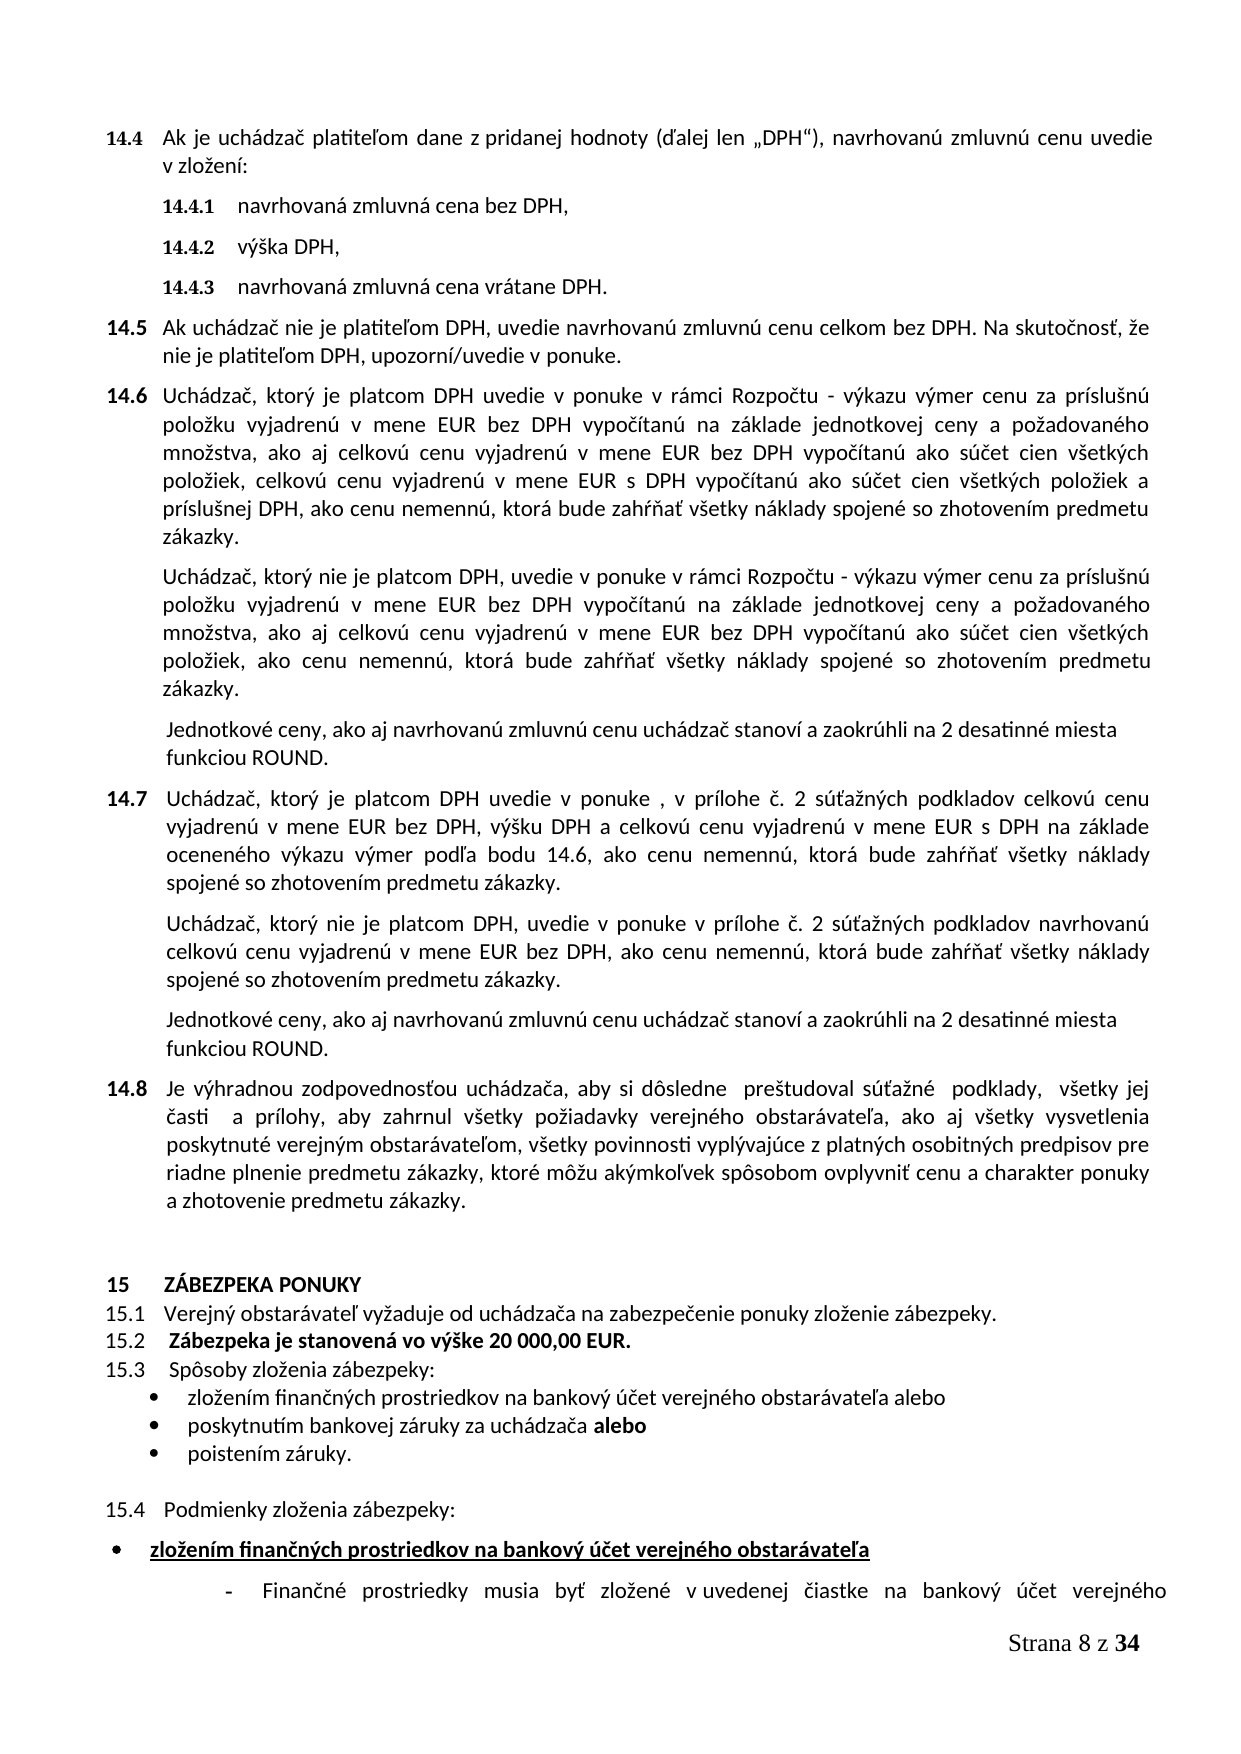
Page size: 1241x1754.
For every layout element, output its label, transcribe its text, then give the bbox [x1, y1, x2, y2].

list ZÁBEZPEKA PONUKY [106, 1271, 1167, 1299]
list Je výhradnou zodpovednosťou uchádzača, aby si dôsledne preštudoval súťažné podklady, všetky jej časti a prílohy, aby zahrnul všetky požiadavky verejného obstarávateľa, ako aj všetky vysvetlenia poskytnuté verejným obstarávateľom, všetky povinnosti vyplývajúce z platných osobitných predpisov pre riadne plnenie predmetu zákazky, ktoré môžu akýmkoľvek spôsobom ovplyvniť cenu a charakter ponuky a zhotovenie predmetu zákazky. [106, 1074, 1151, 1214]
list výška DPH, [162, 232, 1167, 260]
list zložením finančných prostriedkov na bankový účet verejného obstarávateľa alebo [150, 1383, 1167, 1411]
list poistením záruky. [150, 1439, 1167, 1467]
list Uchádzač, ktorý je platcom DPH uvedie v ponuke , v prílohe č. 2 súťažných podkladov celkovú cenu vyjadrenú v mene EUR bez DPH, výšku DPH a celkovú cenu vyjadrenú v mene EUR s DPH na základe oceneného výkazu výmer podľa bodu 14.6, ako cenu nemennú, ktorá bude zahŕňať všetky náklady spojené so zhotovením predmetu zákazky. [106, 784, 1152, 896]
subtitle Zábezpeka je stanovená vo výške 20 000,00 EUR. [104, 1327, 1167, 1355]
list zložením finančných prostriedkov na bankový účet verejného obstarávateľa [112, 1535, 1167, 1563]
text Uchádzač, ktorý nie je platcom DPH, uvedie v ponuke v prílohe č. 2 súťažných podkladov navrhovanú celkovú cenu vyjadrenú v mene EUR bez DPH, ako cenu nemennú, ktorá bude zahŕňať všetky náklady spojené so zhotovením predmetu zákazky. [166, 909, 1151, 993]
list Uchádzač, ktorý je platcom DPH uvedie v ponuke v rámci Rozpočtu - výkazu výmer cenu za príslušnú položku vyjadrenú v mene EUR bez DPH vypočítanú na základe jednotkovej ceny a požadovaného množstva, ako aj celkovú cenu vyjadrenú v mene EUR bez DPH vypočítanú ako súčet cien všetkých položiek, celkovú cenu vyjadrenú v mene EUR s DPH vypočítanú ako súčet cien všetkých položiek a príslušnej DPH, ako cenu nemennú, ktorá bude zahŕňať všetky náklady spojené so zhotovením predmetu zákazky. [106, 382, 1151, 550]
text Uchádzač, ktorý nie je platcom DPH, uvedie v ponuke v rámci Rozpočtu - výkazu výmer cenu za príslušnú položku vyjadrenú v mene EUR bez DPH vypočítanú na základe jednotkovej ceny a požadovaného množstva, ako aj celkovú cenu vyjadrenú v mene EUR bez DPH vypočítanú ako súčet cien všetkých položiek, ako cenu nemennú, ktorá bude zahŕňať všetky náklady spojené so zhotovením predmetu zákazky. [162, 562, 1152, 703]
list navrhovaná zmluvná cena bez DPH, [162, 192, 1167, 219]
subtitle Spôsoby zloženia zábezpeky: [104, 1355, 1167, 1383]
list Ak je uchádzač platiteľom dane z pridanej hodnoty (ďalej len „DPH“), navrhovanú zmluvnú cenu uvedie [106, 123, 1167, 151]
list Podmienky zloženia zábezpeky: [104, 1495, 1167, 1523]
list navrhovaná zmluvná cena vrátane DPH. [162, 272, 1167, 301]
list Ak uchádzač nie je platiteľom DPH, uvedie navrhovanú zmluvnú cenu celkom bez DPH. Na skutočnosť, že nie je platiteľom DPH, upozorní/uvedie v ponuke. [106, 313, 1152, 369]
subtitle Verejný obstarávateľ vyžaduje od uchádzača na zabezpečenie ponuky zloženie zábezpeky. [104, 1299, 1167, 1327]
text v zložení: [162, 151, 1167, 179]
text Jednotkové ceny, ako aj navrhovanú zmluvnú cenu uchádzač stanoví a zaokrúhli na 2 desatinné miesta [166, 1006, 1167, 1034]
text funkciou ROUND. [166, 743, 1167, 771]
list poskytnutím bankovej záruky za uchádzača alebo [150, 1411, 1167, 1439]
text funkciou ROUND. [166, 1034, 1167, 1062]
text Jednotkové ceny, ako aj navrhovanú zmluvnú cenu uchádzač stanoví a zaokrúhli na 2 desatinné miesta [166, 715, 1167, 743]
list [225, 1576, 1167, 1604]
